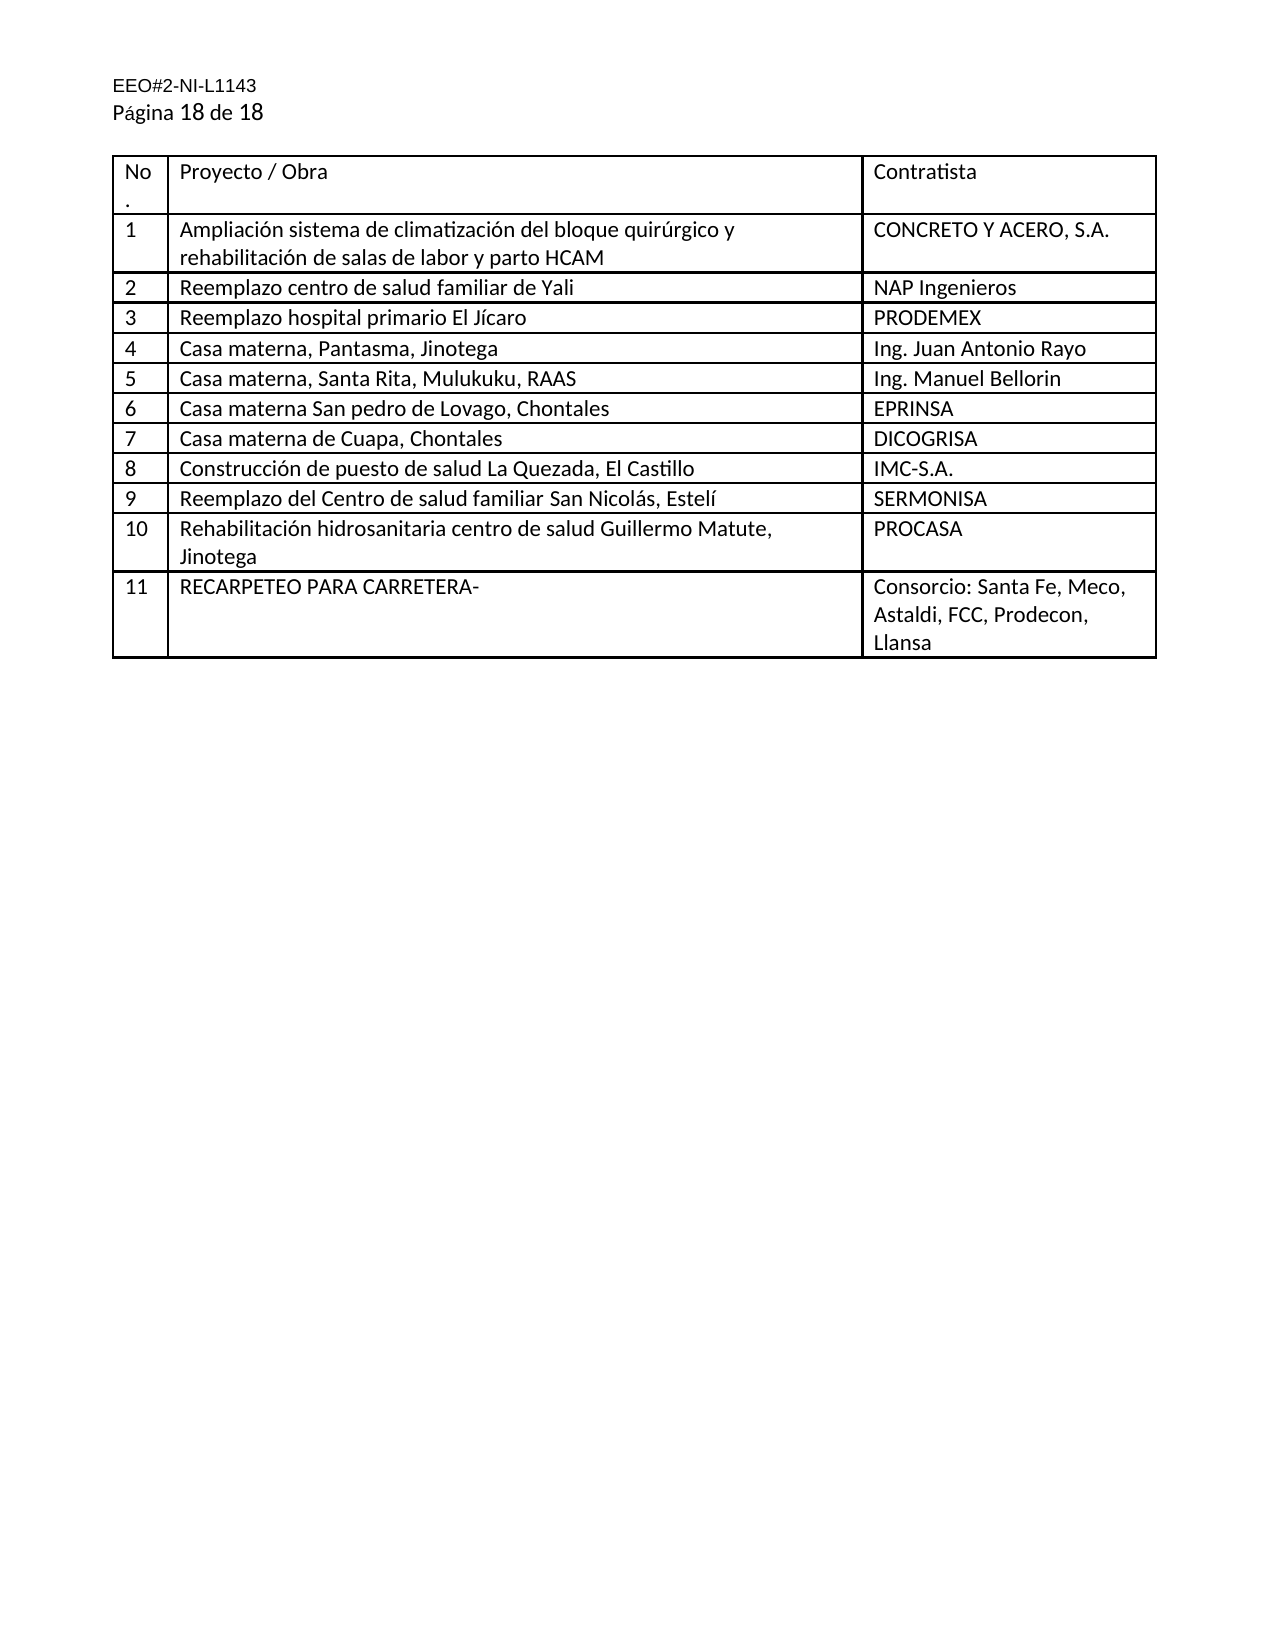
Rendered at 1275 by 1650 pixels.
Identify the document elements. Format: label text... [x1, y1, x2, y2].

table_cell 3 [114, 304, 167, 332]
table_cell 8 [114, 454, 167, 482]
table_cell Casa materna de Cuapa, Chontales [169, 424, 861, 452]
table_cell Ing. Manuel Bellorin [864, 364, 1155, 392]
table_cell Casa materna, Pantasma, Jinotega [169, 334, 861, 362]
table_cell 9 [114, 484, 167, 512]
table_cell DICOGRISA [864, 424, 1155, 452]
table_cell Reemplazo del Centro de salud familiar San Nicolás, Estelí [169, 484, 861, 512]
table_cell SERMONISA [864, 484, 1155, 512]
table_header No. [114, 157, 167, 213]
table_cell 7 [114, 424, 167, 452]
table_cell 6 [114, 394, 167, 422]
table_cell Reemplazo centro de salud familiar de Yali [169, 274, 861, 301]
table_cell PROCASA [864, 514, 1155, 570]
table_cell Reemplazo hospital primario El Jícaro [169, 304, 861, 332]
table_cell Ing. Juan Antonio Rayo [864, 334, 1155, 362]
table_cell 11 [114, 573, 167, 656]
table_cell Ampliación sistema de climatización del bloque quirúrgico y rehabilitación de salas de labor y parto HCAM [169, 215, 861, 271]
table_cell NAP Ingenieros [864, 274, 1155, 301]
table_header Contratista [864, 157, 1155, 213]
table_cell IMC-S.A. [864, 454, 1155, 482]
table_cell Casa materna San pedro de Lovago, Chontales [169, 394, 861, 422]
table_cell CONCRETO Y ACERO, S.A. [864, 215, 1155, 271]
table_cell EPRINSA [864, 394, 1155, 422]
table_cell 5 [114, 364, 167, 392]
table_cell 4 [114, 334, 167, 362]
table_cell RECARPETEO PARA CARRETERA- [169, 573, 861, 656]
table_cell 10 [114, 514, 167, 570]
table_cell 1 [114, 215, 167, 271]
table_cell Casa materna, Santa Rita, Mulukuku, RAAS [169, 364, 861, 392]
table_cell Rehabilitación hidrosanitaria centro de salud Guillermo Matute, Jinotega [169, 514, 861, 570]
table_cell Construcción de puesto de salud La Quezada, El Castillo [169, 454, 861, 482]
table_cell 2 [114, 274, 167, 301]
table_cell PRODEMEX [864, 304, 1155, 332]
table_header Proyecto / Obra [169, 157, 861, 213]
table_cell Consorcio: Santa Fe, Meco, Astaldi, FCC, Prodecon, Llansa [864, 573, 1155, 656]
